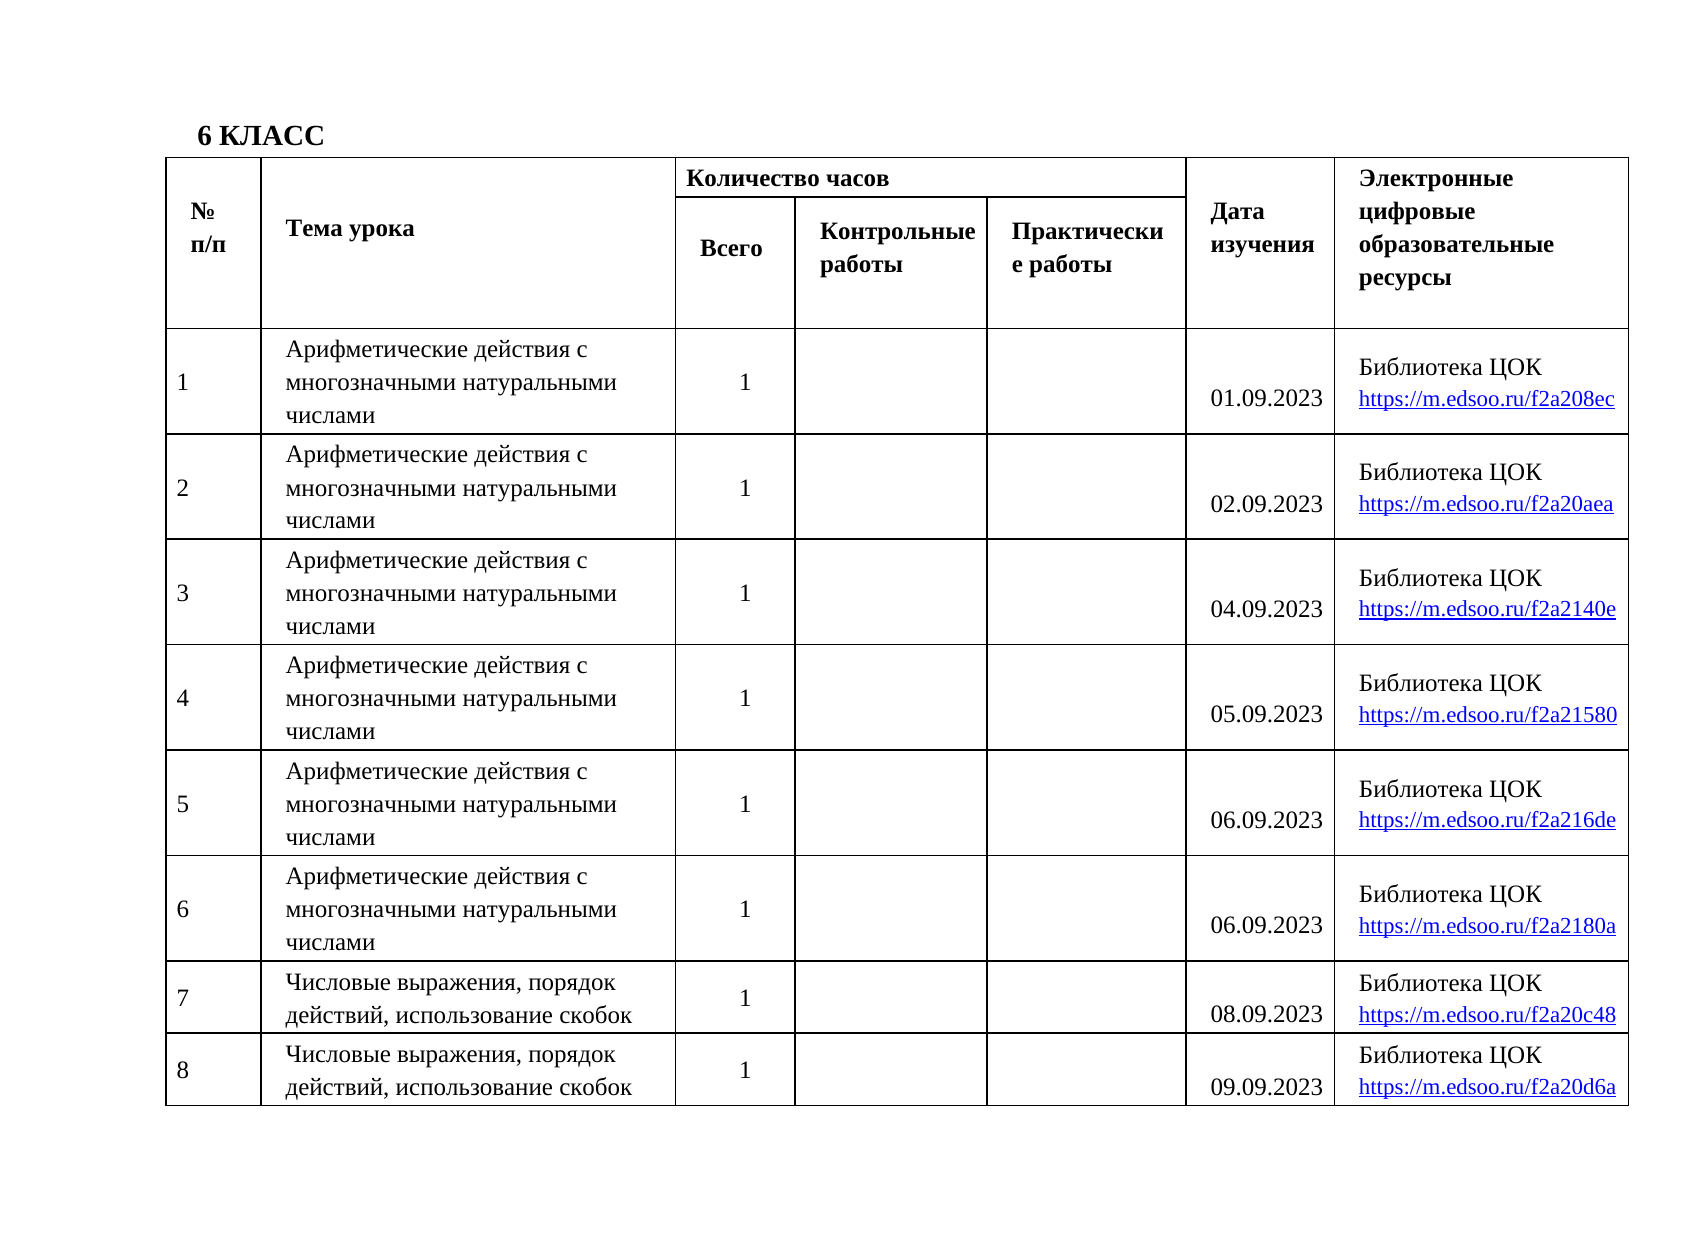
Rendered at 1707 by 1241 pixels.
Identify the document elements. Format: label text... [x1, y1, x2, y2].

table_header Тема урока [262, 158, 675, 327]
table_cell Библиотека ЦОК https://m.edsoo.ru/f2a20d6a [1335, 1034, 1628, 1105]
table_cell [988, 645, 1185, 749]
table_header Количество часов [676, 158, 1185, 196]
table_cell [988, 540, 1185, 644]
table_cell 01.09.2023 [1187, 329, 1334, 433]
table_cell 5 [167, 751, 260, 854]
table_header № п/п [167, 158, 260, 327]
table_cell [796, 435, 986, 538]
table_cell 1 [676, 856, 794, 960]
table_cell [262, 962, 675, 1032]
table_cell Всего [676, 198, 794, 327]
table_cell 1 [676, 329, 794, 433]
table_cell [796, 540, 986, 644]
table_cell 02.09.2023 [1187, 435, 1334, 538]
table_cell Арифметические действия с многозначными натуральными числами [262, 856, 675, 960]
table_cell [988, 329, 1185, 433]
table_cell [796, 962, 986, 1032]
table_cell 1 [676, 435, 794, 538]
table_cell [796, 645, 986, 749]
table_cell Библиотека ЦОК https://m.edsoo.ru/f2a2140e [1335, 540, 1628, 644]
table_cell 06.09.2023 [1187, 856, 1334, 960]
table_cell Арифметические действия с многозначными натуральными числами [262, 645, 675, 749]
table_cell [988, 435, 1185, 538]
table_cell [796, 329, 986, 433]
table_cell 1 [676, 1034, 794, 1105]
table_cell 2 [167, 435, 260, 538]
table_cell [988, 751, 1185, 854]
table_cell 06.09.2023 [1187, 751, 1334, 854]
table_header Электронные цифровые образовательные ресурсы [1335, 158, 1628, 327]
table_cell 1 [167, 329, 260, 433]
table_cell Библиотека ЦОК https://m.edsoo.ru/f2a216de [1335, 751, 1628, 854]
table_cell 4 [167, 645, 260, 749]
table_cell 7 [167, 962, 260, 1032]
table_cell Библиотека ЦОК https://m.edsoo.ru/f2a21580 [1335, 645, 1628, 749]
table_cell Арифметические действия с многозначными натуральными числами [262, 751, 675, 854]
table_cell Контрольные работы [796, 198, 986, 327]
table_cell [988, 856, 1185, 960]
table_cell 6 [167, 856, 260, 960]
table_cell Библиотека ЦОК https://m.edsoo.ru/f2a20c48 [1335, 962, 1628, 1032]
table_cell [796, 1034, 986, 1105]
table_cell 08.09.2023 [1187, 962, 1334, 1032]
table_cell Арифметические действия с многозначными натуральными числами [262, 435, 675, 538]
table_cell [988, 962, 1185, 1032]
table_cell 04.09.2023 [1187, 540, 1334, 644]
table_header Дата изучения [1187, 158, 1334, 327]
table_cell Арифметические действия с многозначными натуральными числами [262, 540, 675, 644]
table_cell 09.09.2023 [1187, 1034, 1334, 1105]
table_cell 05.09.2023 [1187, 645, 1334, 749]
table_cell Практические работы [988, 198, 1185, 327]
table_cell Библиотека ЦОК https://m.edsoo.ru/f2a2180a [1335, 856, 1628, 960]
table_cell [796, 856, 986, 960]
table_cell 1 [676, 540, 794, 644]
table_cell 1 [676, 645, 794, 749]
table_cell [988, 1034, 1185, 1105]
table_cell [796, 751, 986, 854]
table_cell Библиотека ЦОК https://m.edsoo.ru/f2a20aea [1335, 435, 1628, 538]
table_cell 3 [167, 540, 260, 644]
table_cell Библиотека ЦОК https://m.edsoo.ru/f2a208ec [1335, 329, 1628, 433]
table_cell 1 [676, 751, 794, 854]
table_cell Арифметические действия с многозначными натуральными числами [262, 329, 675, 433]
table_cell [262, 1034, 675, 1105]
table_cell 8 [167, 1034, 260, 1105]
text 6 КЛАСС [190, 118, 1618, 152]
table_cell 1 [676, 962, 794, 1032]
